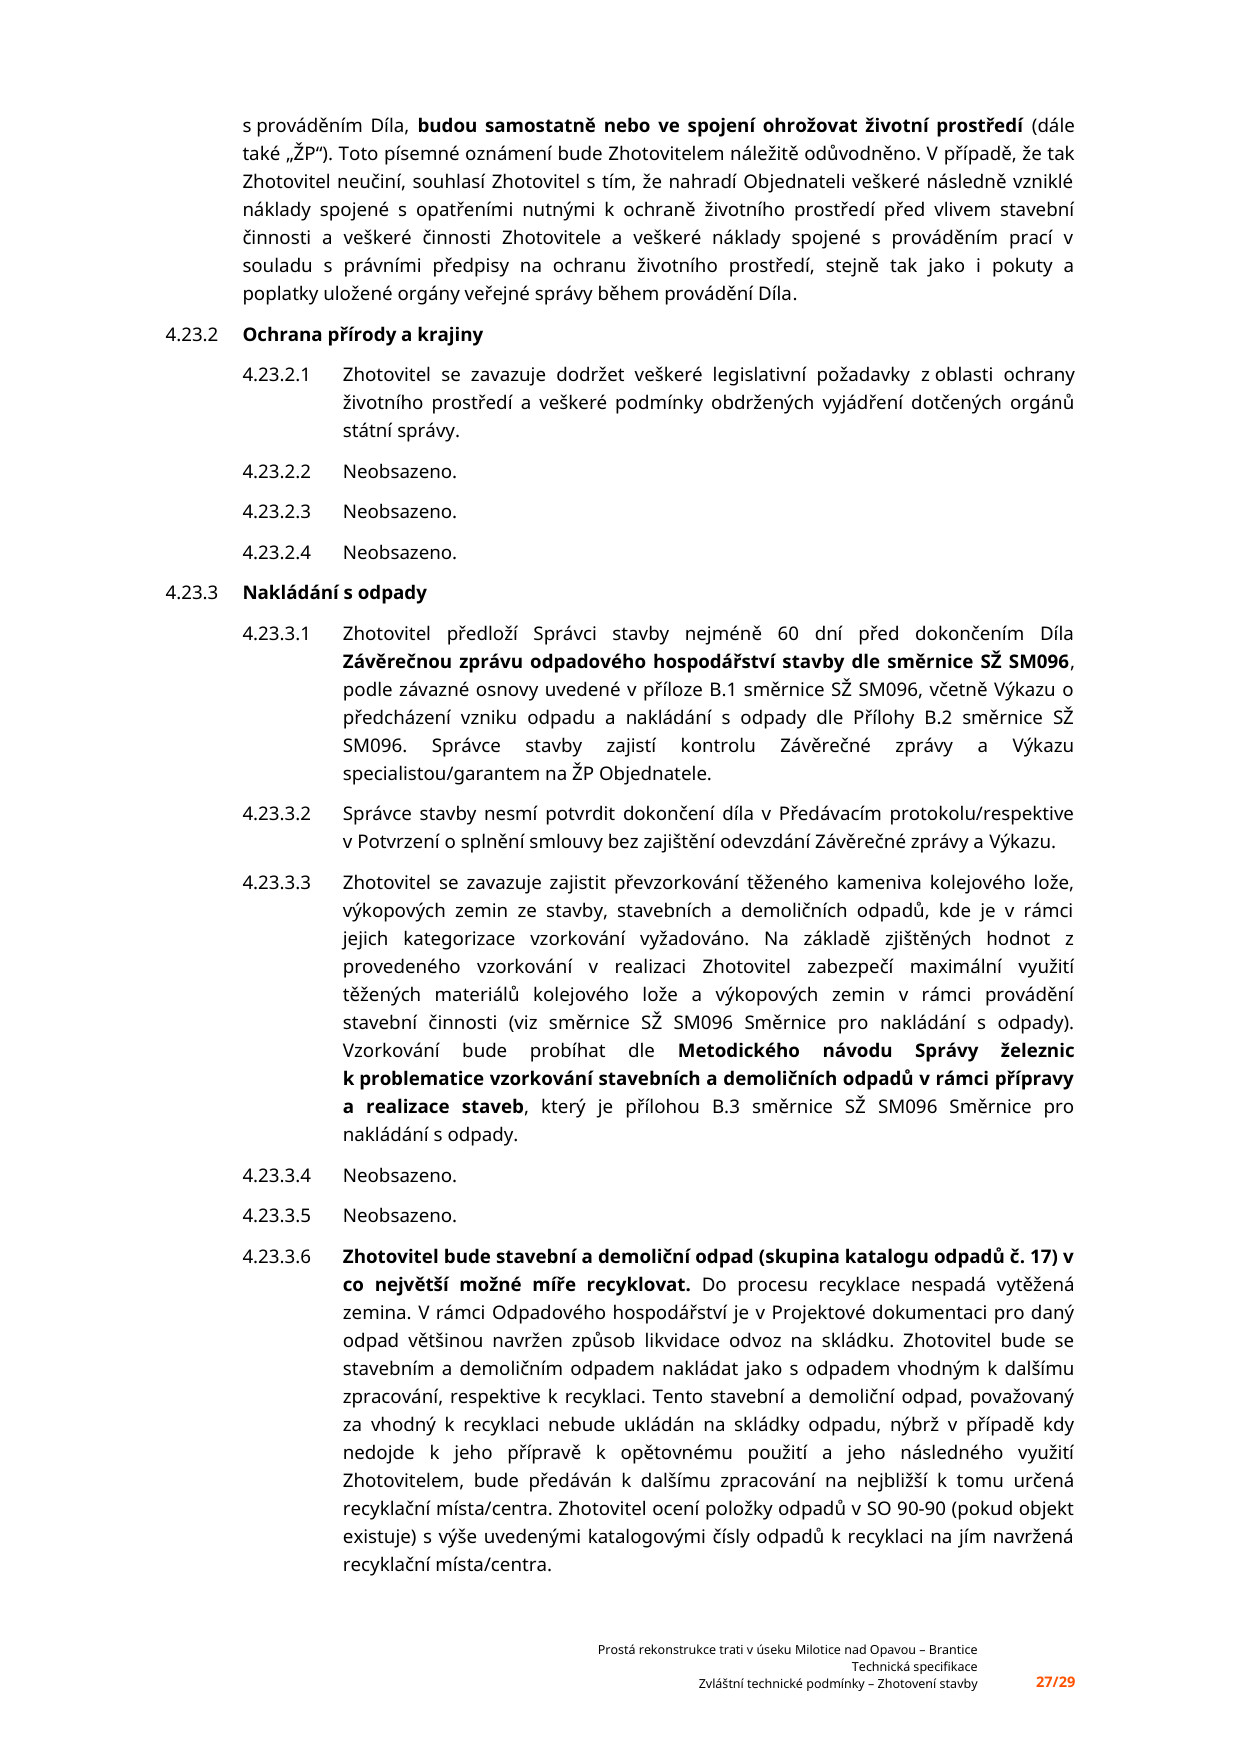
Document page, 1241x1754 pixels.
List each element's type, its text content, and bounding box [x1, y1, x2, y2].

text Neobsazeno. [242, 539, 1075, 564]
list Neobsazeno. [242, 1162, 1075, 1187]
text Neobsazeno. [242, 458, 1075, 483]
text Zhotovitel se zavazuje dodržet veškeré legislativní požadavky z oblasti ochrany životního prostředí a veškeré podmínky obdržených vyjádření dotčených orgánů státní správy. [242, 361, 1075, 443]
list Zhotovitel předloží Správci stavby nejméně 60 dní před dokončením Díla Závěrečnou zprávu odpadového hospodářství stavby dle směrnice SŽ SM096, podle závazné osnovy uvedené v příloze B.1 směrnice SŽ SM096, včetně Výkazu o předcházení vzniku odpadu a nakládání s odpady dle Přílohy B.2 směrnice SŽ SM096. Správce stavby zajistí kontrolu Závěrečné zprávy a Výkazu specialistou/garantem na ŽP Objednatele. [242, 620, 1075, 786]
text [165, 112, 1075, 306]
list Neobsazeno. [242, 1202, 1075, 1228]
list Ochrana přírody a krajiny [165, 321, 1075, 346]
text Neobsazeno. [242, 498, 1075, 524]
list Nakládání s odpady [165, 579, 1075, 605]
list Správce stavby nesmí potvrdit dokončení díla v Předávacím protokolu/respektive v Potvrzení o splnění smlouvy bez zajištění odevzdání Závěrečné zprávy a Výkazu. [242, 801, 1075, 854]
list Zhotovitel se zavazuje zajistit převzorkování těženého kameniva kolejového lože, výkopových zemin ze stavby, stavebních a demoličních odpadů, kde je v rámci jejich kategorizace vzorkování vyžadováno. Na základě zjištěných hodnot z provedeného vzorkování v realizaci Zhotovitel zabezpečí maximální využití těžených materiálů kolejového lože a výkopových zemin v rámci provádění stavební činnosti (viz směrnice SŽ SM096 Směrnice pro nakládání s odpady). Vzorkování bude probíhat dle Metodického návodu Správy železnic k problematice vzorkování stavebních a demoličních odpadů v rámci přípravy a realizace staveb, který je přílohou B.3 směrnice SŽ SM096 Směrnice pro nakládání s odpady. [242, 869, 1075, 1147]
list Zhotovitel bude stavební a demoliční odpad (skupina katalogu odpadů č. 17) v co největší možné míře recyklovat. Do procesu recyklace nespadá vytěžená zemina. V rámci Odpadového hospodářství je v Projektové dokumentaci pro daný odpad většinou navržen způsob likvidace odvoz na skládku. Zhotovitel bude se stavebním a demoličním odpadem nakládat jako s odpadem vhodným k dalšímu zpracování, respektive k recyklaci. Tento stavební a demoliční odpad, považovaný za vhodný k recyklaci nebude ukládán na skládky odpadu, nýbrž v případě kdy nedojde k jeho přípravě k opětovnému použití a jeho následného využití Zhotovitelem, bude předáván k dalšímu zpracování na nejbližší k tomu určená recyklační místa/centra. Zhotovitel ocení položky odpadů v SO 90-90 (pokud objekt existuje) s výše uvedenými katalogovými čísly odpadů k recyklaci na jím navržená recyklační místa/centra. [242, 1243, 1075, 1577]
